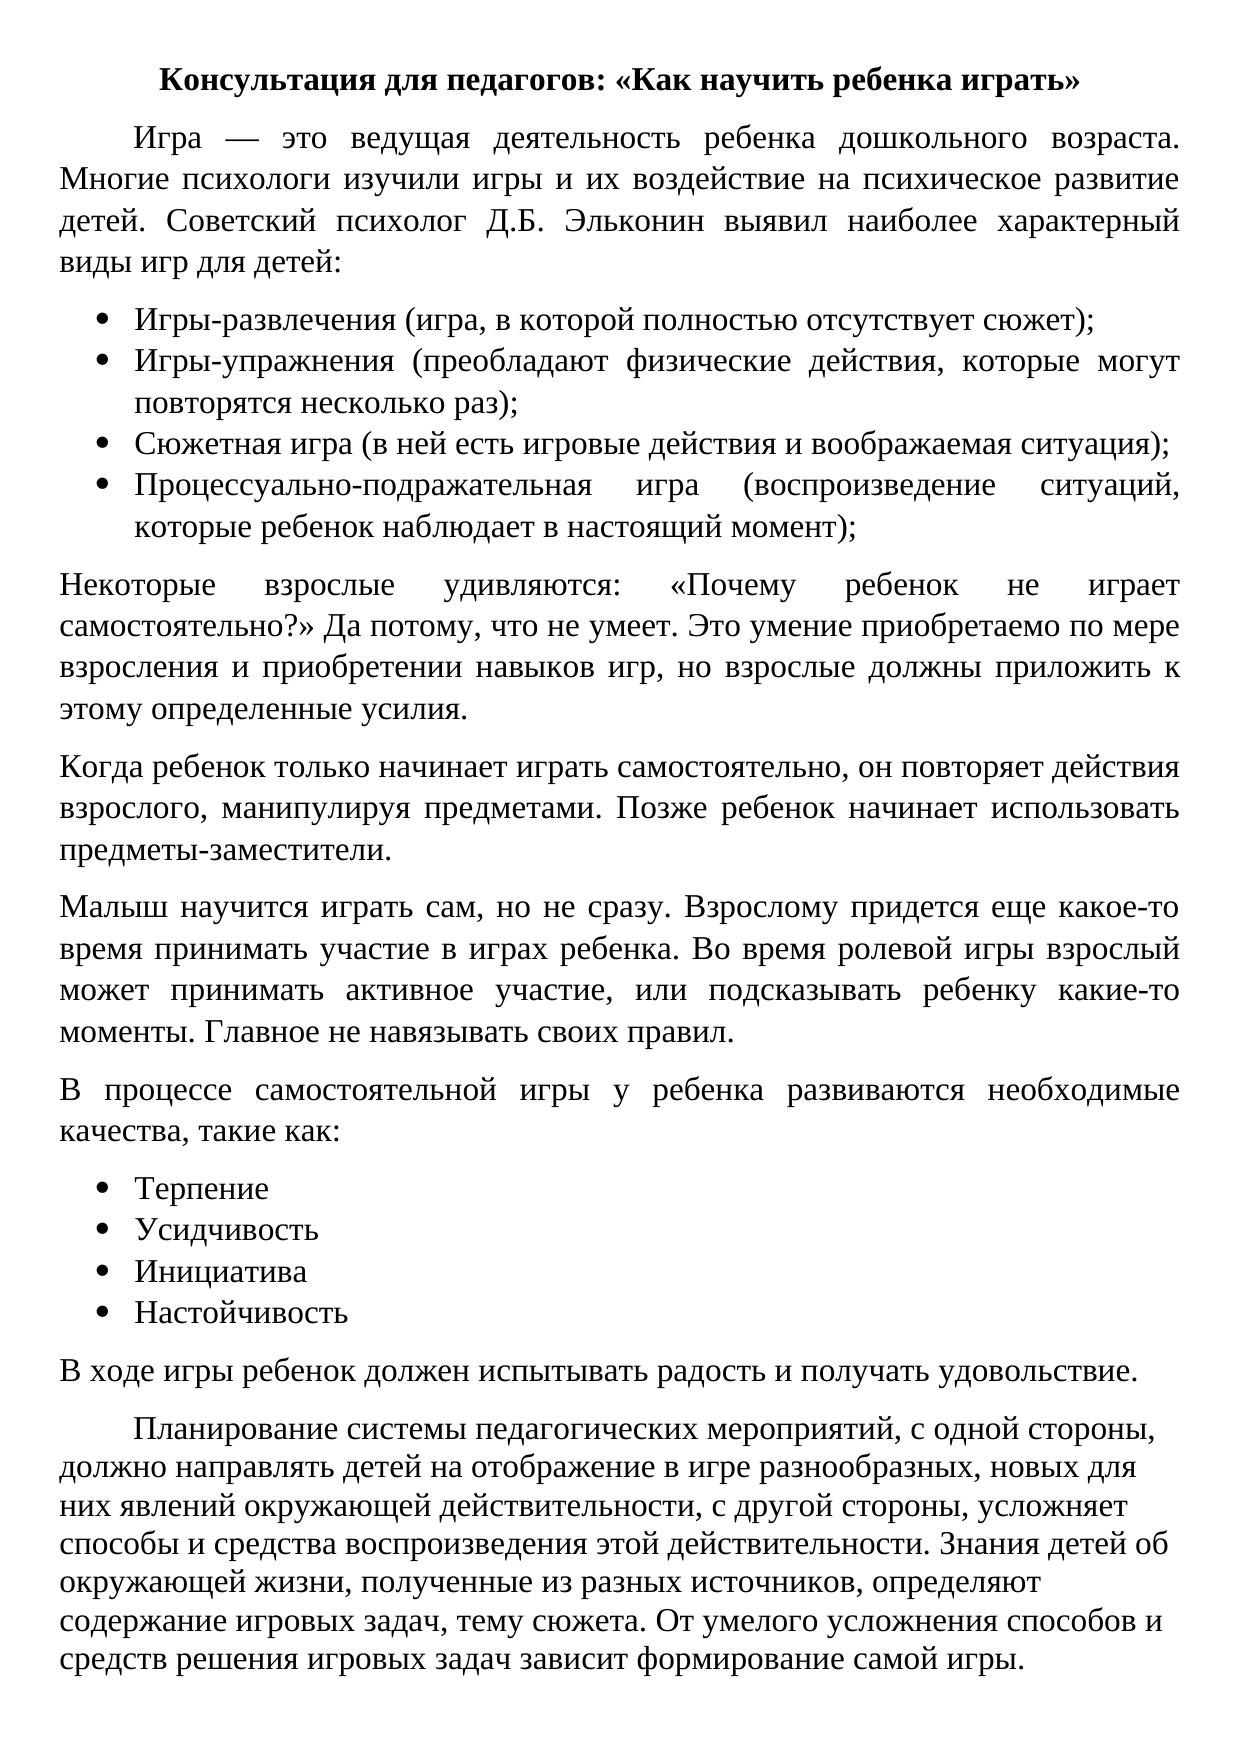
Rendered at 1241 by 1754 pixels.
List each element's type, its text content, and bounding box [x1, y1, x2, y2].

list Терпение [97, 1168, 1181, 1207]
text Консультация для педагогов: «Как научить ребенка играть» [59, 59, 1181, 97]
text Некоторые взрослые удивляются: «Почему ребенок не играет самостоятельно?» Да потому, что не умеет. Это умение приобретаемо по мере взросления и приобретении навыков игр, но взрослые должны приложить к этому определенные усилия. [59, 564, 1181, 726]
text В процессе самостоятельной игры у ребенка развиваются необходимые качества, такие как: [59, 1069, 1181, 1148]
text Планирование системы педагогических мероприятий, с одной стороны, должно направлять детей на отображение в игре разнообразных, новых для них явлений окружающей действительности, с другой стороны, усложняет способы и средства воспроизведения этой действительности. Знания детей об окружающей жизни, полученные из разных источников, определяют содержание игровых задач, тему сюжета. От умелого усложнения способов и средств решения игровых задач зависит формирование самой игры. [59, 1408, 1181, 1677]
list Настойчивость [97, 1292, 1181, 1331]
list Инициатива [97, 1251, 1181, 1289]
text Игра — это ведущая деятельность ребенка дошкольного возраста. Многие психологи изучили игры и их воздействие на психическое развитие детей. Советский психолог Д.Б. Эльконин выявил наиболее характерный виды игр для детей: [59, 117, 1181, 279]
list Сюжетная игра (в ней есть игровые действия и воображаемая ситуация); [97, 423, 1181, 462]
list Игры-упражнения (преобладают физические действия, которые могут повторятся несколько раз); [97, 341, 1181, 420]
text Малыш научится играть сам, но не сразу. Взрослому придется еще какое-то время принимать участие в играх ребенка. Во время ролевой игры взрослый может принимать активное участие, или подсказывать ребенку какие-то моменты. Главное не навязывать своих правил. [59, 887, 1181, 1049]
list Усидчивость [97, 1209, 1181, 1248]
list Игры-развлечения (игра, в которой полностью отсутствует сюжет); [97, 299, 1181, 337]
text В ходе игры ребенок должен испытывать радость и получать удовольствие. [59, 1350, 1181, 1389]
text Когда ребенок только начинает играть самостоятельно, он повторяет действия взрослого, манипулируя предметами. Позже ребенок начинает использовать предметы-заместители. [59, 746, 1181, 867]
list Процессуально-подражательная игра (воспроизведение ситуаций, которые ребенок наблюдает в настоящий момент); [97, 464, 1181, 544]
